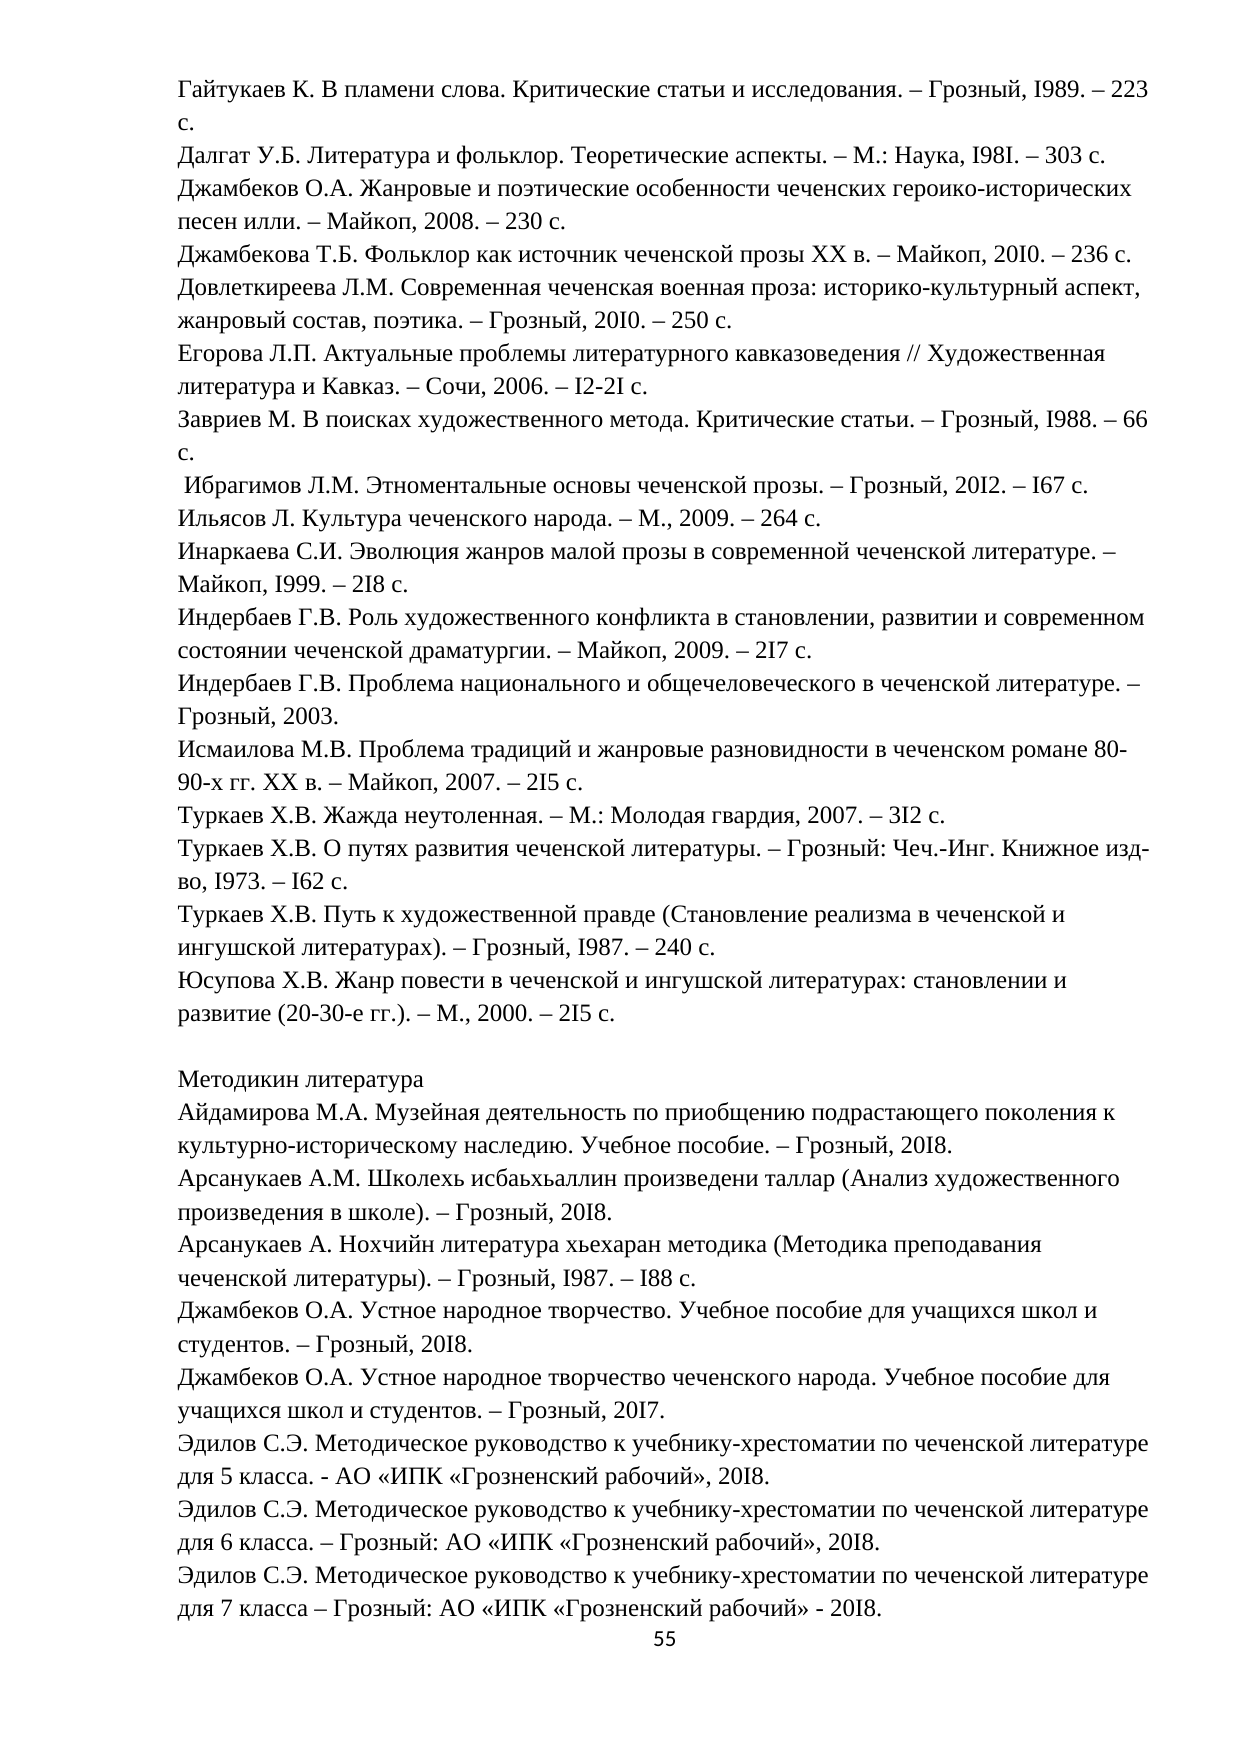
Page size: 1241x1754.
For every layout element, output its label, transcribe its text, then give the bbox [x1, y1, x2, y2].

text Джамбеков О.А. Жанровые и поэтические особенности чеченских героико-исторических песен илли. – Майкоп, 2008. – 230 с. [177, 173, 1152, 235]
text Арсанукаев А.М. Школехь исбаьхьаллин произведени таллар (Анализ художественного произведения в школе). – Грозный, 20I8. [177, 1163, 1152, 1225]
text Завриев М. В поисках художественного метода. Критические статьи. – Грозный, I988. – 66 с. [177, 404, 1152, 466]
text Далгат У.Б. Литература и фольклор. Теоретические аспекты. – М.: Наука, I98I. – 303 с. [177, 140, 1152, 169]
text Юсупова Х.В. Жанр повести в чеченской и ингушской литературах: становлении и развитие (20-30-е гг.). – М., 2000. – 2I5 с. [177, 965, 1152, 1027]
text Индербаев Г.В. Проблема национального и общечеловеческого в чеченской литературе. – Грозный, 2003. [177, 668, 1152, 730]
text Гайтукаев К. В пламени слова. Критические статьи и исследования. – Грозный, I989. – 223 с. [177, 74, 1152, 136]
text Туркаев Х.В. О путях развития чеченской литературы. – Грозный: Чеч.-Инг. Книжное изд-во, I973. – I62 с. [177, 833, 1152, 895]
text Ильясов Л. Культура чеченского народа. – М., 2009. – 264 с. [177, 503, 1152, 532]
text Эдилов С.Э. Методическое руководство к учебнику-хрестоматии по чеченской литературе для 6 класса. – Грозный: АО «ИПК «Грозненский рабочий», 20I8. [177, 1494, 1152, 1556]
text Ибрагимов Л.М. Этноментальные основы чеченской прозы. – Грозный, 20I2. – I67 с. [177, 470, 1152, 499]
text Туркаев Х.В. Путь к художественной правде (Становление реализма в чеченской и ингушской литературах). – Грозный, I987. – 240 с. [177, 899, 1152, 961]
text Арсанукаев А. Нохчийн литература хьехаран методика (Методика преподавания чеченской литературы). – Грозный, I987. – I88 с. [177, 1229, 1152, 1291]
text Эдилов С.Э. Методическое руководство к учебнику-хрестоматии по чеченской литературе для 7 класса – Грозный: АО «ИПК «Грозненский рабочий» - 20I8. [177, 1560, 1152, 1622]
text Джамбеков О.А. Устное народное творчество. Учебное пособие для учащихся школ и студентов. – Грозный, 20I8. [177, 1296, 1152, 1357]
text Инаркаева С.И. Эволюция жанров малой прозы в современной чеченской литературе. – Майкоп, I999. – 2I8 с. [177, 536, 1152, 598]
text Исмаилова М.В. Проблема традиций и жанровые разновидности в чеченском романе 80-90-х гг. XX в. – Майкоп, 2007. – 2I5 с. [177, 734, 1152, 796]
text Егорова Л.П. Актуальные проблемы литературного кавказоведения // Художественная литература и Кавказ. – Сочи, 2006. – I2-2I с. [177, 338, 1152, 400]
text Индербаев Г.В. Роль художественного конфликта в становлении, развитии и современном состоянии чеченской драматургии. – Майкоп, 2009. – 2I7 с. [177, 602, 1152, 664]
text Довлеткиреева Л.М. Современная чеченская военная проза: историко-культурный аспект, жанровый состав, поэтика. – Грозный, 20I0. – 250 с. [177, 272, 1152, 334]
text Джамбеков О.А. Устное народное творчество чеченского народа. Учебное пособие для учащихся школ и студентов. – Грозный, 20I7. [177, 1362, 1152, 1423]
text Эдилов С.Э. Методическое руководство к учебнику-хрестоматии по чеченской литературе для 5 класса. - АО «ИПК «Грозненский рабочий», 20I8. [177, 1428, 1152, 1489]
text Туркаев Х.В. Жажда неутоленная. – М.: Молодая гвардия, 2007. – 3I2 с. [177, 800, 1152, 829]
text Айдамирова М.А. Музейная деятельность по приобщению подрастающего поколения к культурно-историческому наследию. Учебное пособие. – Грозный, 20I8. [177, 1097, 1152, 1159]
text Джамбекова Т.Б. Фольклор как источник чеченской прозы XX в. – Майкоп, 20I0. – 236 с. [177, 239, 1152, 268]
text Методикин литература [177, 1064, 1152, 1093]
